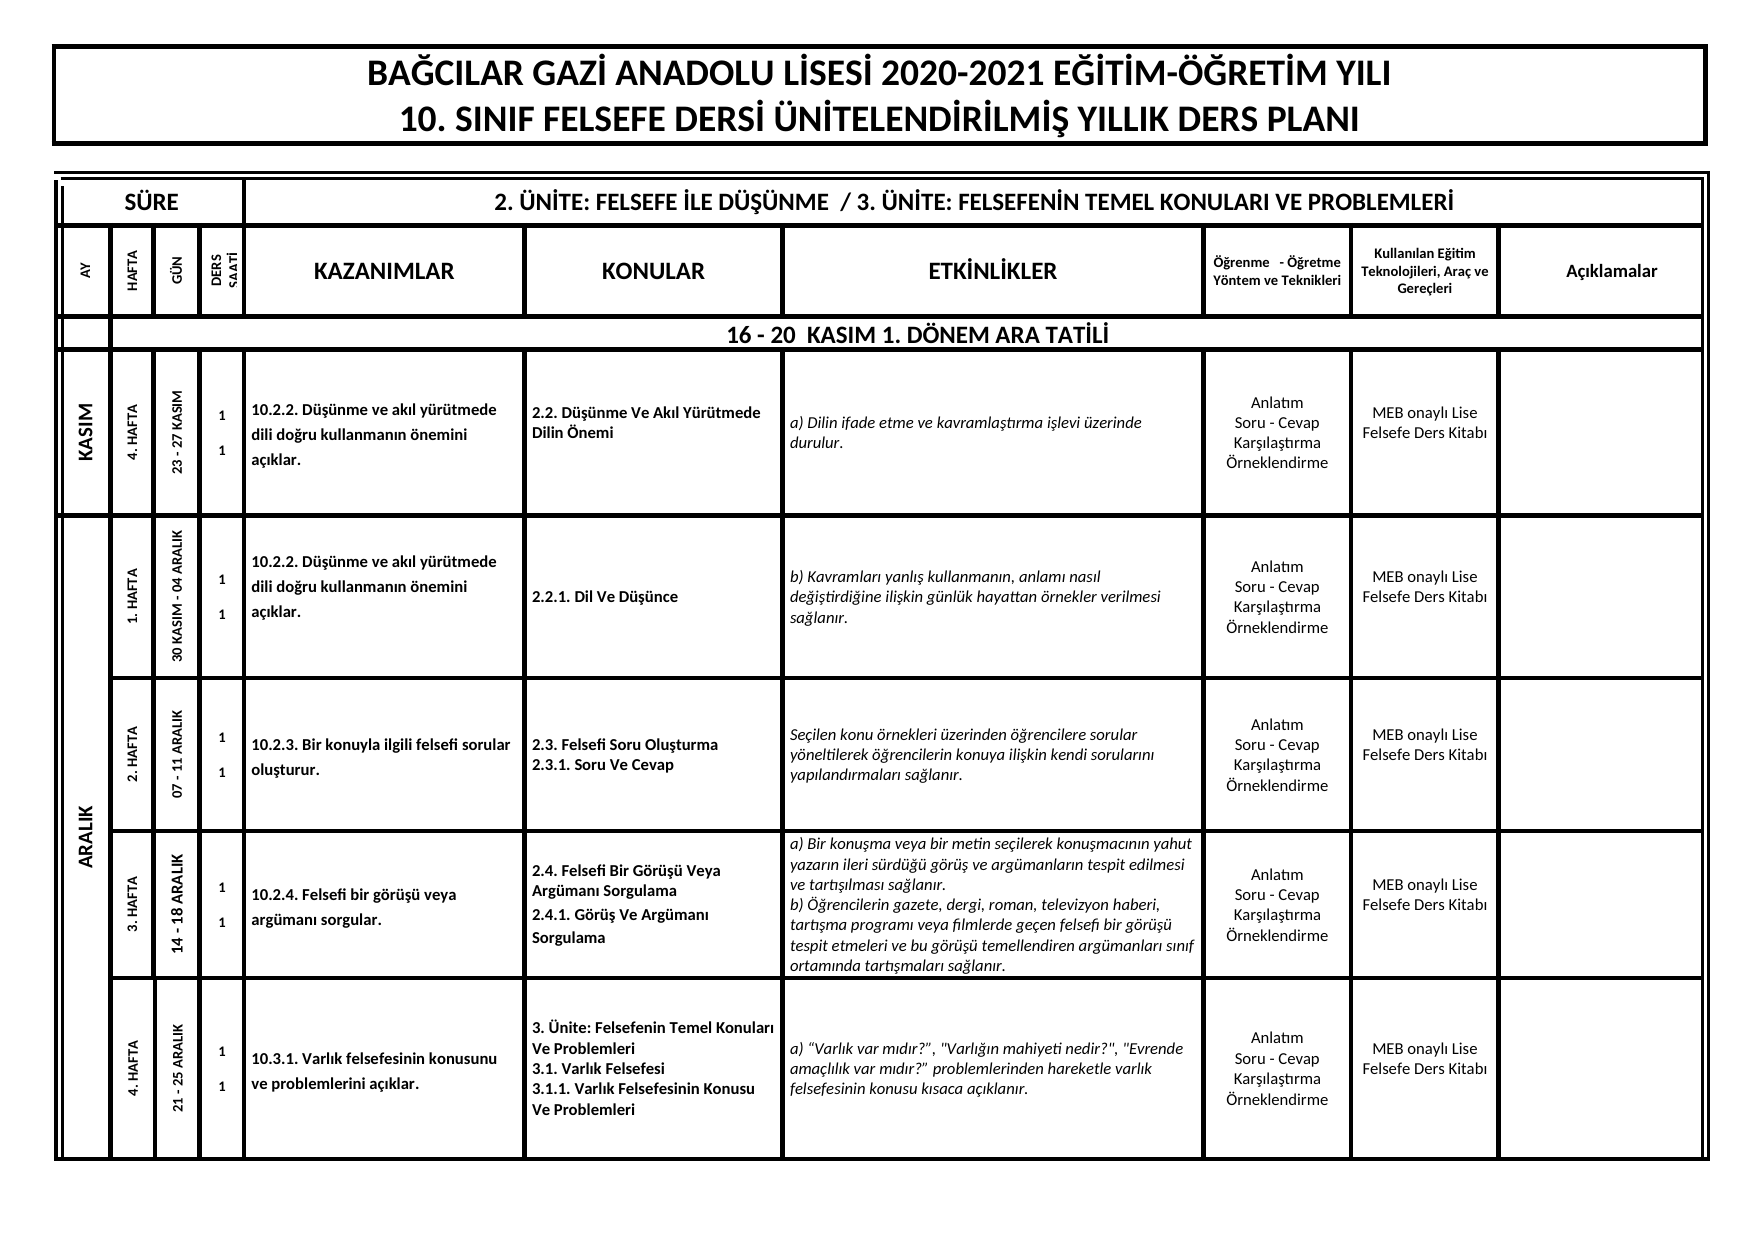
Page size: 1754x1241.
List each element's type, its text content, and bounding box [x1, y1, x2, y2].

table_cell 2. HAFTA [113, 680, 151, 829]
table_cell Anlatım Soru - Cevap Karşılaştırma Örneklendirme [1206, 680, 1349, 829]
table_cell 10.3.1. Varlık felsefesinin konusunu ve problemlerini açıklar. [246, 980, 522, 1157]
table_cell KONULAR [527, 228, 780, 314]
table_cell 4. HAFTA [113, 352, 151, 513]
table_cell 1. HAFTA [113, 518, 151, 676]
table_cell DERS SAATİ [202, 228, 242, 314]
table_cell MEB onaylı Lise Felsefe Ders Kitabı [1353, 352, 1496, 513]
table_cell MEB onaylı Lise Felsefe Ders Kitabı [1353, 980, 1496, 1157]
table_cell 21 - 25 ARALIK [157, 980, 197, 1157]
table_cell 07 - 11 ARALIK [156, 680, 197, 829]
table_cell ETKİNLİKLER [785, 228, 1201, 314]
table_cell 1 1 [202, 518, 242, 676]
table_cell 3. Ünite: Felsefenin Temel Konuları Ve Problemleri 3.1. Varlık Felsefesi 3.1.1. Varlık Felsefesinin Konusu Ve Problemleri [527, 980, 780, 1157]
table_cell 1 1 [202, 980, 242, 1157]
table_cell 3. HAFTA [113, 833, 151, 976]
table_cell Anlatım Soru - Cevap Karşılaştırma Örneklendirme [1206, 518, 1349, 676]
table_cell [1501, 680, 1701, 829]
table_cell AY [64, 228, 108, 314]
table_cell 1 1 [202, 680, 242, 829]
table_cell 30 KASIM - 04 ARALIK [156, 518, 197, 676]
table_cell 10.2.2. Düşünme ve akıl yürütmede dili doğru kullanmanın önemini açıklar. [246, 518, 522, 676]
table_cell 1 1 [202, 352, 242, 513]
table_cell 2.2.1. Dil Ve Düşünce [527, 518, 780, 676]
table_cell b) Kavramları yanlış kullanmanın, anlamı nasıl değiştirdiğine ilişkin günlük hayattan örnekler verilmesi sağlanır. [785, 518, 1201, 676]
table_cell 14 - 18 ARALIK [156, 833, 197, 976]
table_cell [64, 319, 108, 347]
table_cell GÜN [156, 228, 197, 314]
table_cell Öğrenme - Öğretme Yöntem ve Teknikleri [1206, 228, 1349, 314]
table_cell [1501, 518, 1701, 676]
table_cell 23 - 27 KASIM [156, 352, 197, 513]
table_cell 2.4. Felsefi Bir Görüşü Veya Argümanı Sorgulama 2.4.1. Görüş Ve Argümanı Sorgulama [527, 833, 780, 976]
table_cell [1501, 352, 1701, 513]
table_cell Kullanılan Eğitim Teknolojileri, Araç ve Gereçleri [1353, 228, 1496, 314]
table_header 2. ÜNİTE: FELSEFE İLE DÜŞÜNME / 3. ÜNİTE: FELSEFENİN TEMEL KONULARI VE PROBLEMLERİ [244, 174, 1705, 223]
table_cell [1501, 980, 1701, 1157]
table_cell HAFTA [113, 228, 151, 314]
table_cell Anlatım Soru - Cevap Karşılaştırma Örneklendirme [1206, 352, 1349, 513]
table_cell Anlatım Soru - Cevap Karşılaştırma Örneklendirme [1206, 833, 1349, 976]
table_cell 2.3. Felsefi Soru Oluşturma 2.3.1. Soru Ve Cevap [527, 680, 780, 829]
table_cell MEB onaylı Lise Felsefe Ders Kitabı [1353, 833, 1496, 976]
table_cell 10.2.4. Felsefi bir görüşü veya argümanı sorgular. [246, 833, 522, 976]
table_cell KAZANIMLAR [246, 228, 522, 314]
table_header SÜRE [59, 174, 244, 223]
table_cell MEB onaylı Lise Felsefe Ders Kitabı [1353, 518, 1496, 676]
table_cell 10.2.2. Düşünme ve akıl yürütmede dili doğru kullanmanın önemini açıklar. [246, 352, 522, 513]
table_cell Anlatım Soru - Cevap Karşılaştırma Örneklendirme [1206, 980, 1349, 1157]
table_cell 1 1 [202, 833, 242, 976]
table_cell 4. HAFTA [113, 980, 153, 1157]
table_cell 2.2. Düşünme Ve Akıl Yürütmede Dilin Önemi [527, 352, 780, 513]
table_cell ARALIK [64, 518, 108, 1157]
table_cell a) “Varlık var mıdır?”, "Varlığın mahiyeti nedir?", "Evrende amaçlılık var mıdır?” problemlerinden hareketle varlık felsefesinin konusu kısaca açıklanır. [785, 980, 1201, 1157]
table_cell KASIM [64, 352, 108, 513]
table_cell 10.2.3. Bir konuyla ilgili felsefi sorular oluşturur. [246, 680, 522, 829]
table_cell Açıklamalar [1501, 228, 1701, 314]
table_cell a) Bir konuşma veya bir metin seçilerek konuşmacının yahut yazarın ileri sürdüğü görüş ve argümanların tespit edilmesi ve tartışılması sağlanır. b) Öğrencilerin gazete, dergi, roman, televizyon haberi, tartışma programı veya filmlerde geçen felsefi bir görüşü tespit etmeleri ve bu görüşü temellendiren argümanları sınıf ortamında tartışmaları sağlanır. [785, 833, 1201, 976]
table_cell Seçilen konu örnekleri üzerinden öğrencilere sorular yöneltilerek öğrencilerin konuya ilişkin kendi sorularını yapılandırmaları sağlanır. [785, 680, 1201, 829]
table_cell 16 - 20 KASIM 1. DÖNEM ARA TATİLİ [113, 319, 1701, 347]
table_cell a) Dilin ifade etme ve kavramlaştırma işlevi üzerinde durulur. [785, 352, 1201, 513]
table_cell [1501, 833, 1701, 976]
table_cell MEB onaylı Lise Felsefe Ders Kitabı [1353, 680, 1496, 829]
table_cell BAĞCILAR GAZİ ANADOLU LİSESİ 2020-2021 EĞİTİM-ÖĞRETİM YILI 10. SINIF FELSEFE DERSİ ÜNİTELENDİRİLMİŞ YILLIK DERS PLANI [56, 49, 1703, 141]
